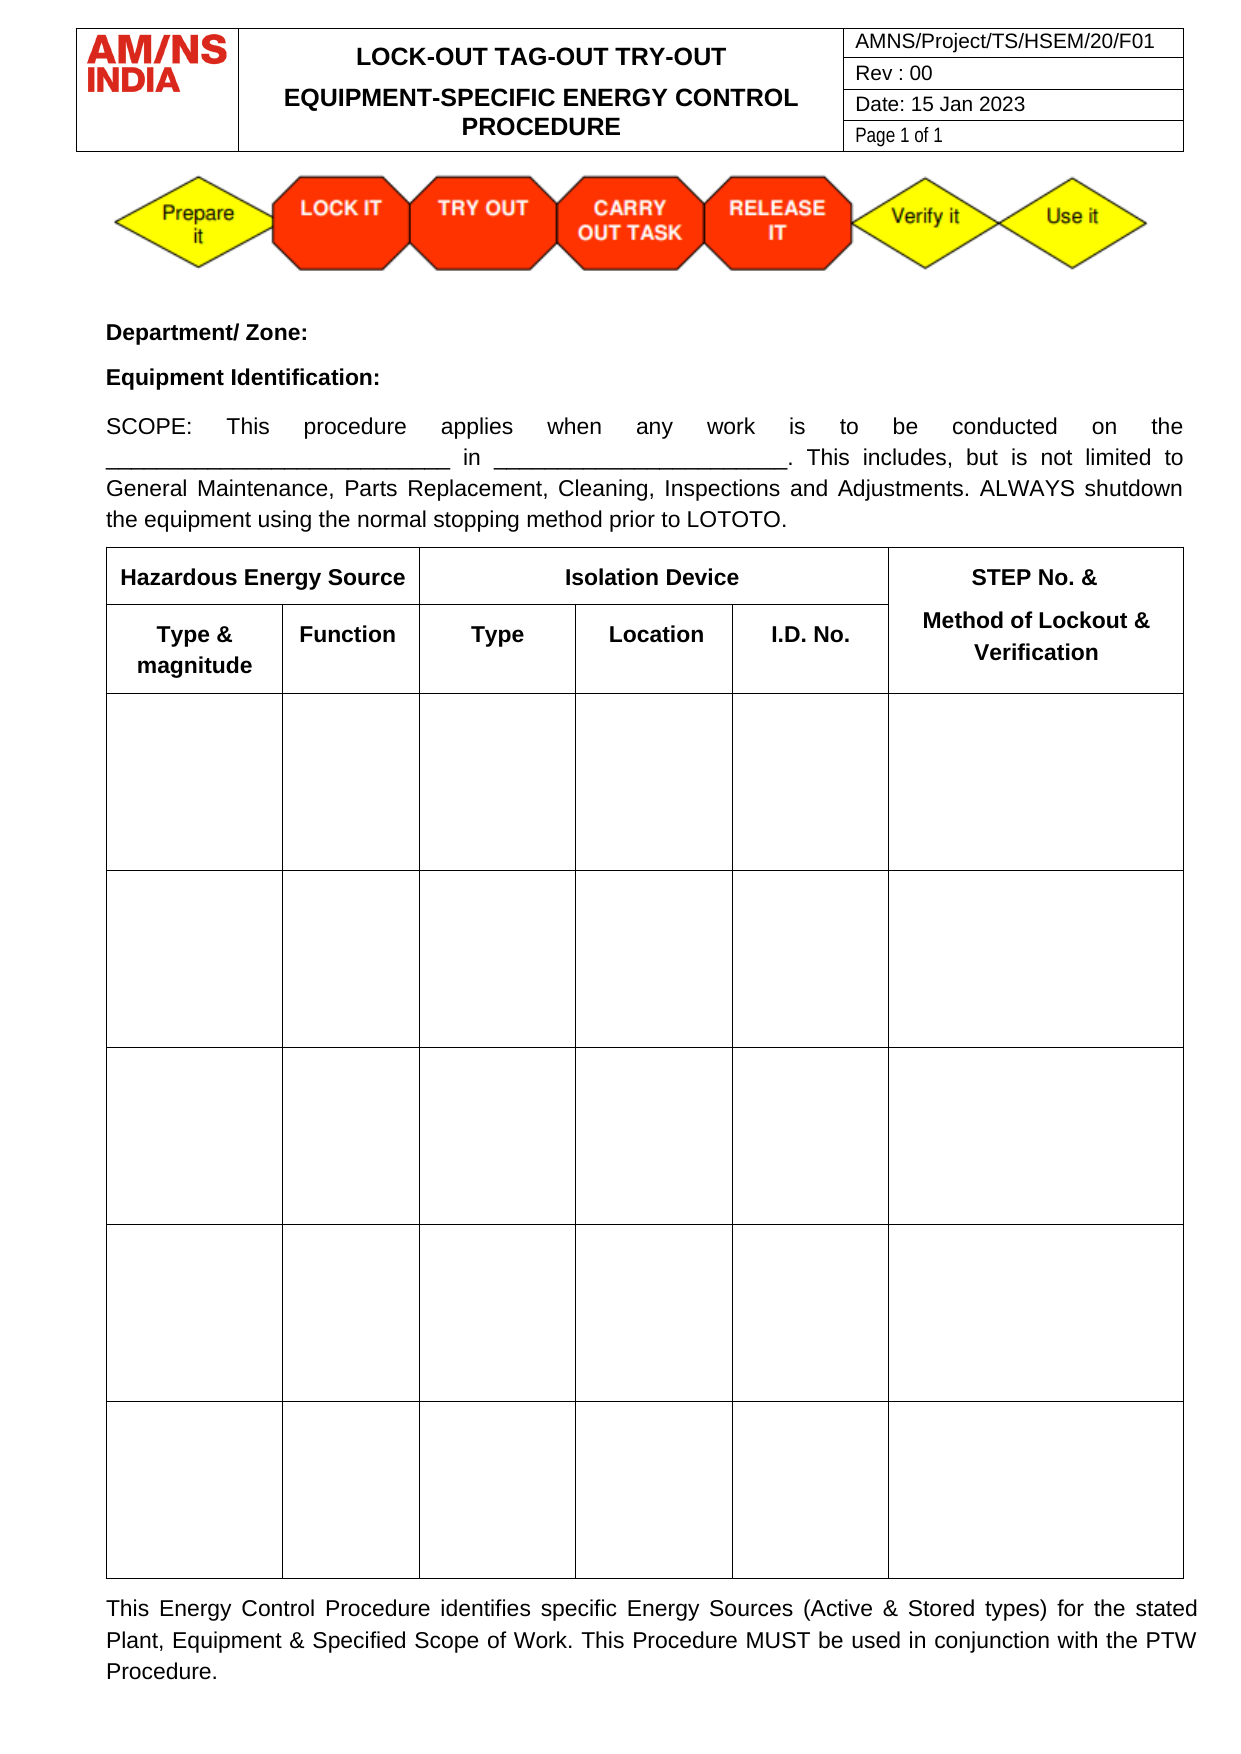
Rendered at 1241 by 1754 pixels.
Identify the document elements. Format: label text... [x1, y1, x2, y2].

table_cell I.D. No. [733, 605, 888, 692]
table_cell Type [420, 605, 575, 692]
table_cell [576, 1048, 732, 1224]
picture [103, 168, 1168, 281]
table_cell [420, 1048, 575, 1224]
text SCOPE: This procedure applies when any work is to be conducted on the ___________________________ in _______________________. This includes, but is not limited to General Maintenance, Parts Replacement, Cleaning, Inspections and Adjustments. ALWAYS shutdown the equipment using the normal stopping method prior to LOTOTO. [106, 409, 1184, 534]
table_cell [107, 1402, 282, 1578]
text Department/ Zone: [106, 319, 1090, 345]
table_cell [889, 694, 1183, 869]
table_cell [576, 1225, 732, 1401]
table_cell [420, 694, 575, 869]
table_cell [733, 694, 888, 869]
table_cell [889, 1402, 1183, 1578]
table_cell [283, 871, 419, 1047]
table_cell [283, 1402, 419, 1578]
table_cell [733, 1402, 888, 1578]
table_cell [733, 1048, 888, 1224]
table_cell Location [576, 605, 732, 692]
table_cell [107, 694, 282, 869]
table_cell [107, 1048, 282, 1224]
table_cell Function [283, 605, 419, 692]
table_cell Type & magnitude [107, 605, 282, 692]
table_cell [283, 1048, 419, 1224]
table_header Isolation Device [420, 548, 888, 604]
table_cell [283, 1225, 419, 1401]
table_cell [733, 871, 888, 1047]
table_cell [420, 1225, 575, 1401]
table_cell [420, 1402, 575, 1578]
table_cell [576, 694, 732, 869]
table_cell [420, 871, 575, 1047]
table_header Hazardous Energy Source [107, 548, 419, 604]
table_cell [889, 1225, 1183, 1401]
text This Energy Control Procedure identifies specific Energy Sources (Active & Stored types) for the stated Plant, Equipment & Specified Scope of Work. This Procedure MUST be used in conjunction with the PTW Procedure. [106, 1592, 1198, 1686]
table_cell [733, 1225, 888, 1401]
table_cell [107, 871, 282, 1047]
table_cell [889, 1048, 1183, 1224]
table_cell [576, 871, 732, 1047]
text Equipment Identification: [106, 364, 1090, 390]
picture [77, 31, 236, 94]
table_header STEP No. & Method of Lockout & Verification [889, 548, 1183, 692]
table_cell [576, 1402, 732, 1578]
table_cell [889, 871, 1183, 1047]
table_cell [283, 694, 419, 869]
table_cell [107, 1225, 282, 1401]
